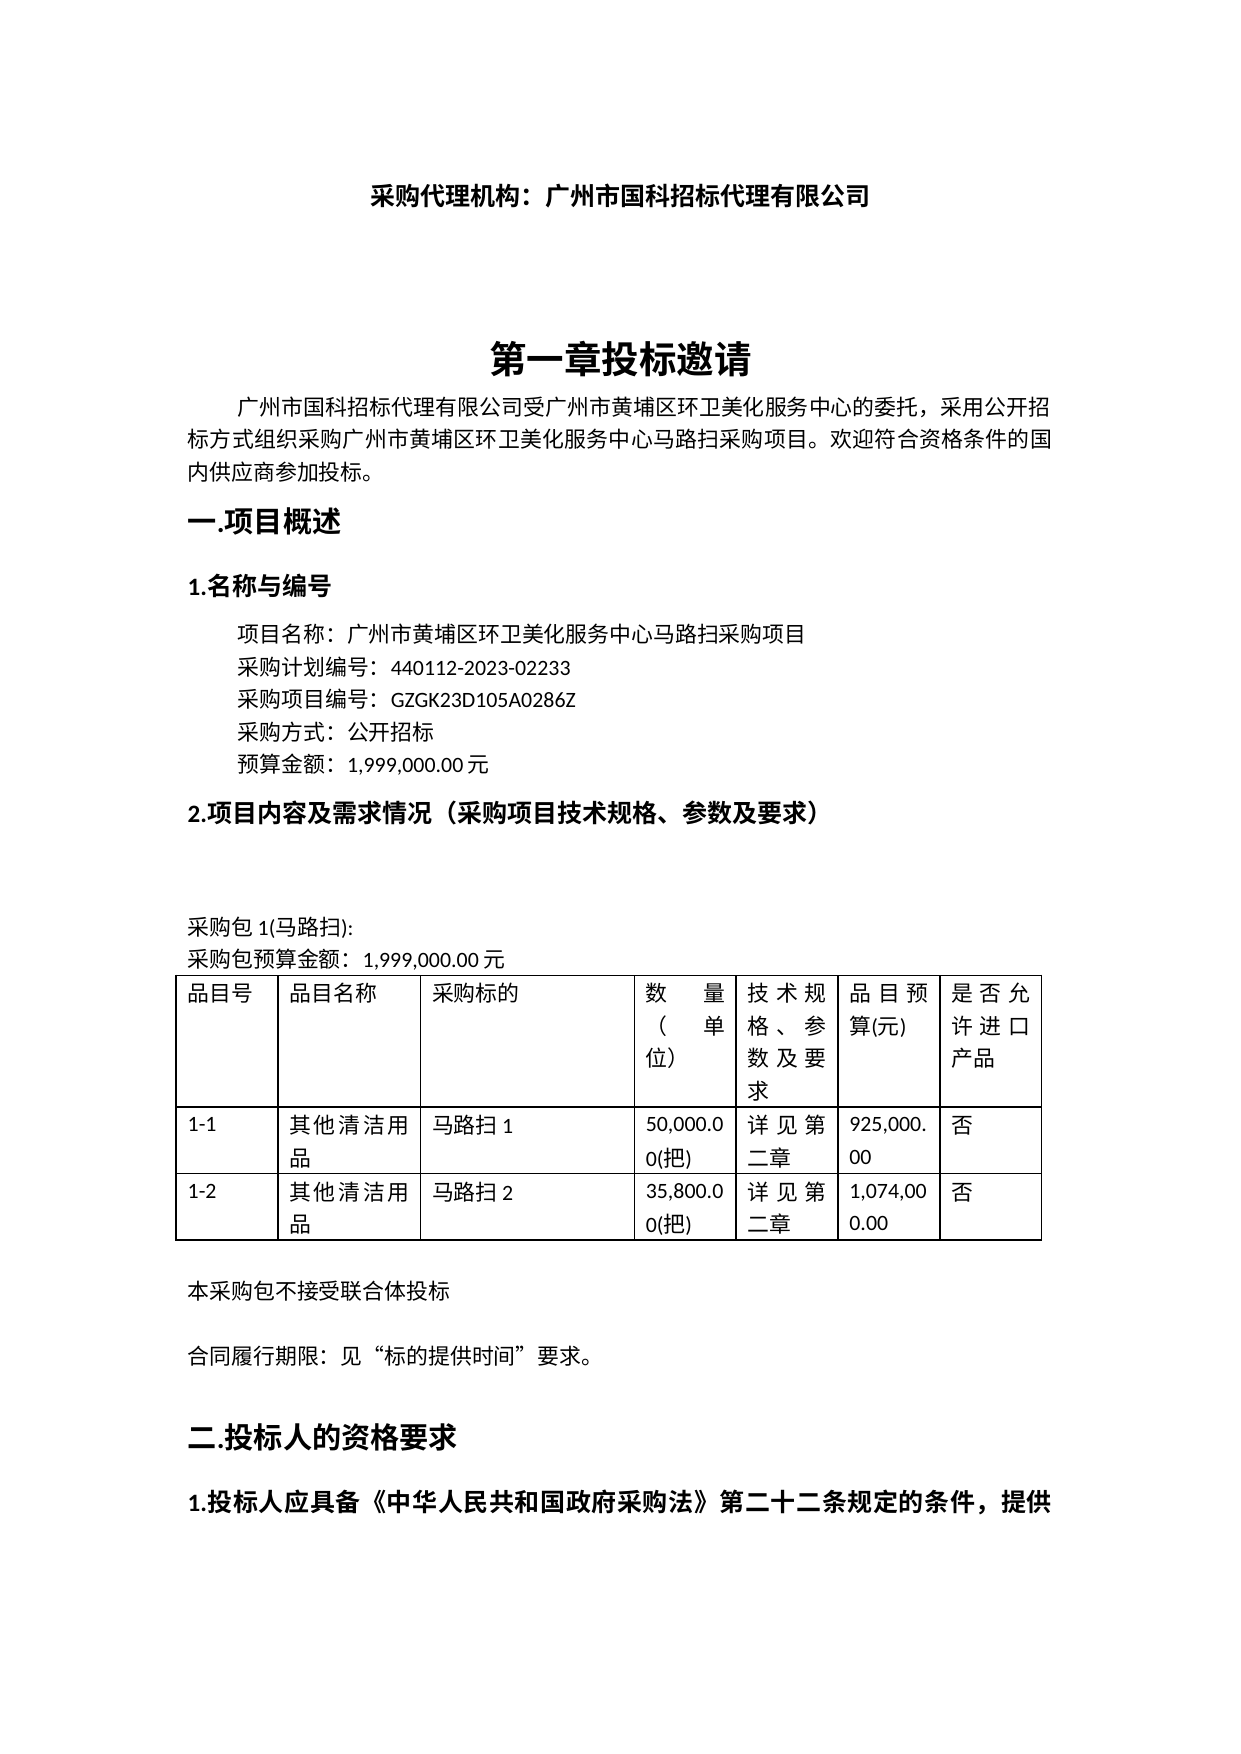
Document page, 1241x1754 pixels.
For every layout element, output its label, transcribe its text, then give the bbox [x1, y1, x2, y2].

table_cell 1-1 [177, 1108, 277, 1173]
table_cell 马路扫2 [421, 1174, 634, 1239]
table_header 采购标的 [421, 976, 634, 1106]
table_cell 马路扫1 [421, 1108, 634, 1173]
text 1.名称与编号 [187, 552, 1053, 617]
text 采购包1(马路扫): [187, 909, 1053, 942]
text 合同履行期限：见“标的提供时间”要求。 [187, 1338, 1053, 1371]
table_cell 50,000.00(把) [635, 1108, 735, 1173]
table_cell 否 [941, 1108, 1041, 1173]
table_cell 35,800.00(把) [635, 1174, 735, 1239]
table_cell 925,000.00 [839, 1108, 939, 1173]
table_cell 1,074,000.00 [839, 1174, 939, 1239]
text 二.投标人的资格要求 [187, 1403, 1053, 1468]
table_header 品目预算(元) [839, 976, 939, 1106]
text 本采购包不接受联合体投标 [187, 1273, 1053, 1306]
table_cell 1-2 [177, 1174, 277, 1239]
text 项目名称：广州市黄埔区环卫美化服务中心马路扫采购项目 [187, 617, 1053, 649]
text 采购方式：公开招标 [187, 714, 1053, 747]
text 采购包预算金额：1,999,000.00元 [187, 942, 1053, 974]
text 一.项目概述 [187, 487, 1053, 552]
table_cell 详见第二章 [737, 1174, 837, 1239]
text 采购计划编号：440112-2023-02233 [187, 649, 1053, 682]
table_cell 否 [941, 1174, 1041, 1239]
table_header 品目号 [177, 976, 277, 1106]
text 预算金额：1,999,000.00元 [187, 747, 1053, 779]
table_header 是否允许进口产品 [941, 976, 1041, 1106]
table_cell 其他清洁用品 [279, 1108, 420, 1173]
text 广州市国科招标代理有限公司受广州市黄埔区环卫美化服务中心的委托，采用公开招标方式组织采购广州市黄埔区环卫美化服务中心马路扫采购项目。欢迎符合资格条件的国内供应商参加投标。 [187, 389, 1053, 487]
text 第一章投标邀请 [187, 324, 1053, 389]
table_cell 其他清洁用品 [279, 1174, 420, 1239]
table_header 数量（单位） [635, 976, 735, 1106]
text 2.项目内容及需求情况（采购项目技术规格、参数及要求） [187, 779, 1053, 844]
table_header 技术规格、参数及要求 [737, 976, 837, 1106]
text 采购项目编号：GZGK23D105A0286Z [187, 682, 1053, 714]
text 采购代理机构：广州市国科招标代理有限公司 [187, 162, 1053, 227]
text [187, 1468, 1053, 1533]
table_header 品目名称 [279, 976, 420, 1106]
table_cell 详见第二章 [737, 1108, 837, 1173]
